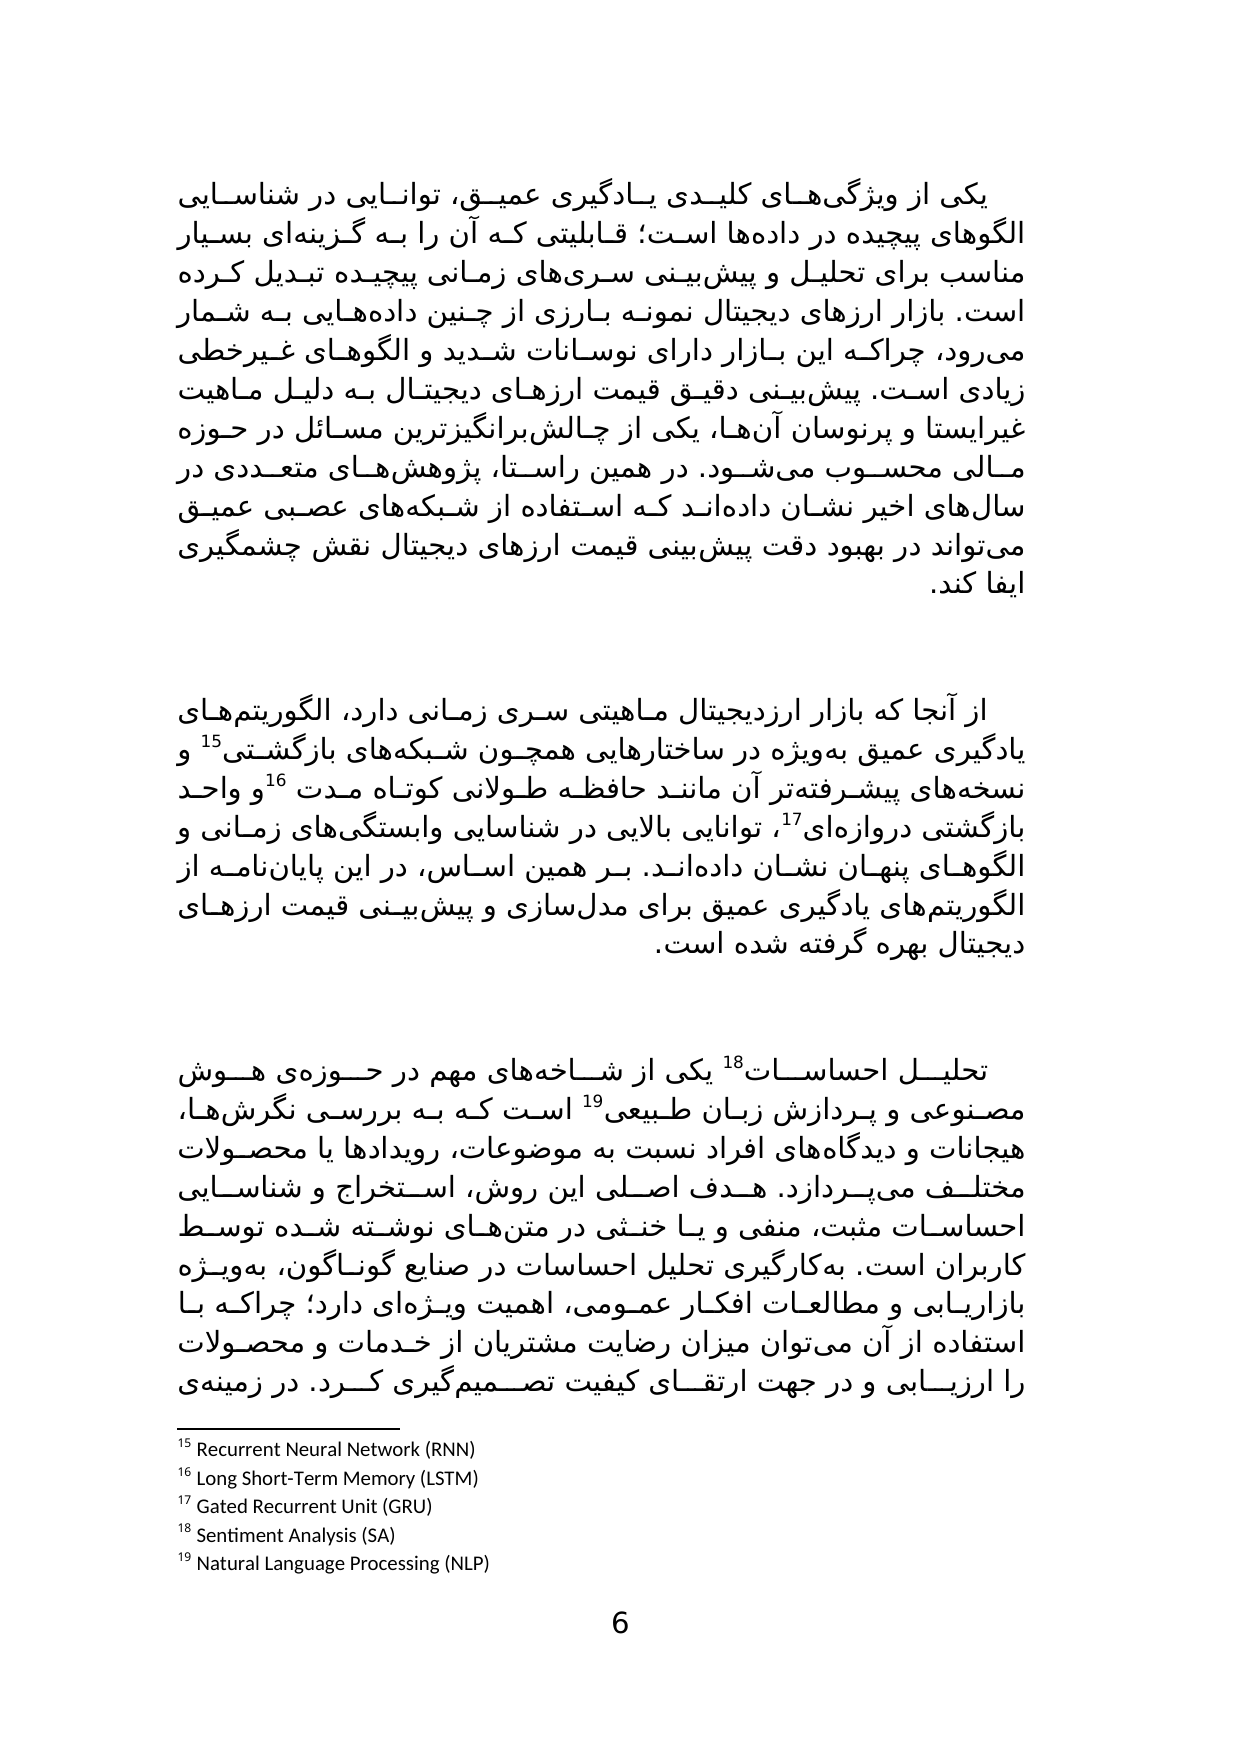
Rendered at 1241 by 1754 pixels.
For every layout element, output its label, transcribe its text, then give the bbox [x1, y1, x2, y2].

text از آنجا که بازار ارزدیجیتال ماهیتی سری زمانی دارد، الگوریتم‌های یادگیری عمیق به‌ویژه در ساختارهایی همچون شبکه‌های بازگشتی و نسخه‌های پیشرفته‌تر آن مانند حافظه طولانی کوتاه مدت و واحد بازگشتی دروازه‌ای، توانایی بالایی در شناسایی وابستگی‌های زمانی و الگوهای پنهان نشان داده‌اند. بر همین اساس، در این پایان‌نامه از الگوریتم‌های یادگیری عمیق برای مدل‌سازی و پیش‌بینی قیمت ارزهای دیجیتال بهره گرفته شده است. [177, 693, 1026, 961]
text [177, 1053, 1026, 1399]
text یکی از ویژگی‌های کلیدی یادگیری عمیق، توانایی در شناسایی الگوهای پیچیده در داده‌ها است؛ قابلیتی که آن را به گزینه‌ای بسیار مناسب برای تحلیل و پیش‌بینی سری‌های زمانی پیچیده تبدیل کرده است. بازار ارزهای دیجیتال نمونه بارزی از چنین داده‌هایی به شمار می‌رود، چراکه این بازار دارای نوسانات شدید و الگوهای غیرخطی زیادی است. پیش‌بینی دقیق قیمت ارزهای دیجیتال به دلیل ماهیت غیرایستا و پرنوسان آن‌ها، یکی از چالش‌برانگیزترین مسائل در حوزه مالی محسوب می‌شود. در همین راستا، پژوهش‌های متعددی در سال‌های اخیر نشان داده‌اند که استفاده از شبکه‌های عصبی عمیق می‌تواند در بهبود دقت پیش‌بینی قیمت ارزهای دیجیتال نقش چشمگیری ایفا کند. [177, 177, 1026, 601]
